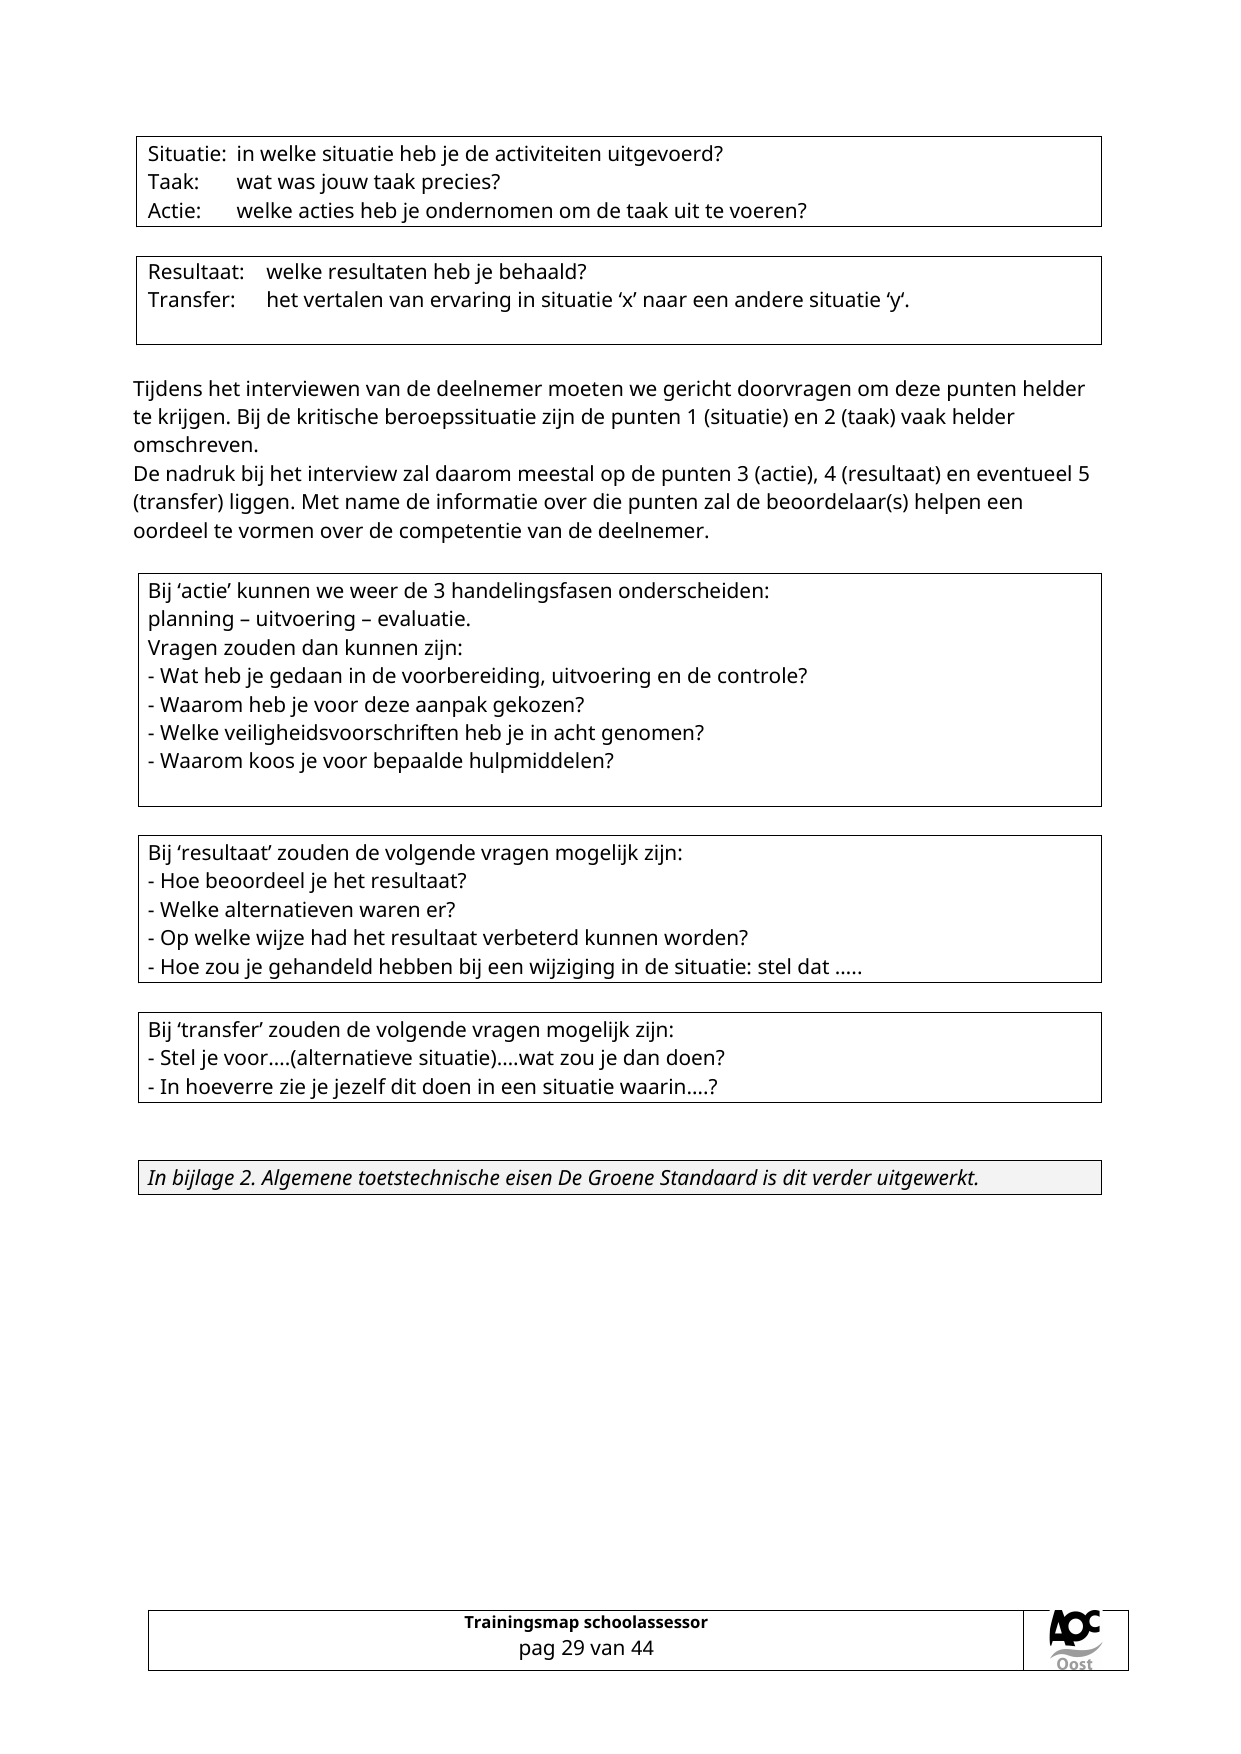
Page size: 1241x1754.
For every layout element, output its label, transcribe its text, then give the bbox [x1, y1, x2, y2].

text - Welke veiligheidsvoorschriften heb je in acht genomen? [148, 718, 1092, 747]
text Transfer: het vertalen van ervaring in situatie ‘x’ naar een andere situatie ‘y‘. [148, 285, 1092, 314]
text - Hoe zou je gehandeld hebben bij een wijziging in de situatie: stel dat ….. [139, 949, 1101, 982]
text Tijdens het interviewen van de deelnemer moeten we gericht doorvragen om deze punten helder te krijgen. Bij de kritische beroepssituatie zijn de punten 1 (situatie) en 2 (taak) vaak helder omschreven. [133, 374, 1092, 459]
text - Op welke wijze had het resultaat verbeterd kunnen worden? [148, 923, 1092, 949]
text In bijlage 2. Algemene toetstechnische eisen De Groene Standaard is dit verder uitgewerkt. [139, 1161, 1101, 1194]
text - In hoeverre zie je jezelf dit doen in een situatie waarin….? [139, 1069, 1101, 1102]
text - Waarom koos je voor bepaalde hulpmiddelen? [148, 747, 1092, 775]
text Situatie: in welke situatie heb je de activiteiten uitgevoerd? [137, 137, 1101, 167]
picture [1049, 1610, 1103, 1670]
text planning – uitvoering – evaluatie. [148, 604, 1092, 633]
text Actie: welke acties heb je ondernomen om de taak uit te voeren? [137, 193, 1101, 226]
text - Stel je voor….(alternatieve situatie)….wat zou je dan doen? [148, 1043, 1092, 1069]
text De nadruk bij het interview zal daarom meestal op de punten 3 (actie), 4 (resultaat) en eventueel 5 (transfer) liggen. Met name de informatie over die punten zal de beoordelaar(s) helpen een oordeel te vormen over de competentie van de deelnemer. [133, 459, 1092, 544]
text - Hoe beoordeel je het resultaat? [148, 867, 1092, 895]
text - Welke alternatieven waren er? [148, 895, 1092, 923]
text - Waarom heb je voor deze aanpak gekozen? [148, 690, 1092, 718]
text Bij ‘actie’ kunnen we weer de 3 handelingsfasen onderscheiden: [139, 574, 1101, 604]
text Bij ‘resultaat’ zouden de volgende vragen mogelijk zijn: [139, 836, 1101, 867]
text - Wat heb je gedaan in de voorbereiding, uitvoering en de controle? [148, 661, 1092, 690]
text Taak: wat was jouw taak precies? [148, 167, 1092, 193]
text Resultaat: welke resultaten heb je behaald? [137, 257, 1101, 285]
text Vragen zouden dan kunnen zijn: [148, 633, 1092, 661]
text Bij ‘transfer’ zouden de volgende vragen mogelijk zijn: [139, 1013, 1101, 1043]
